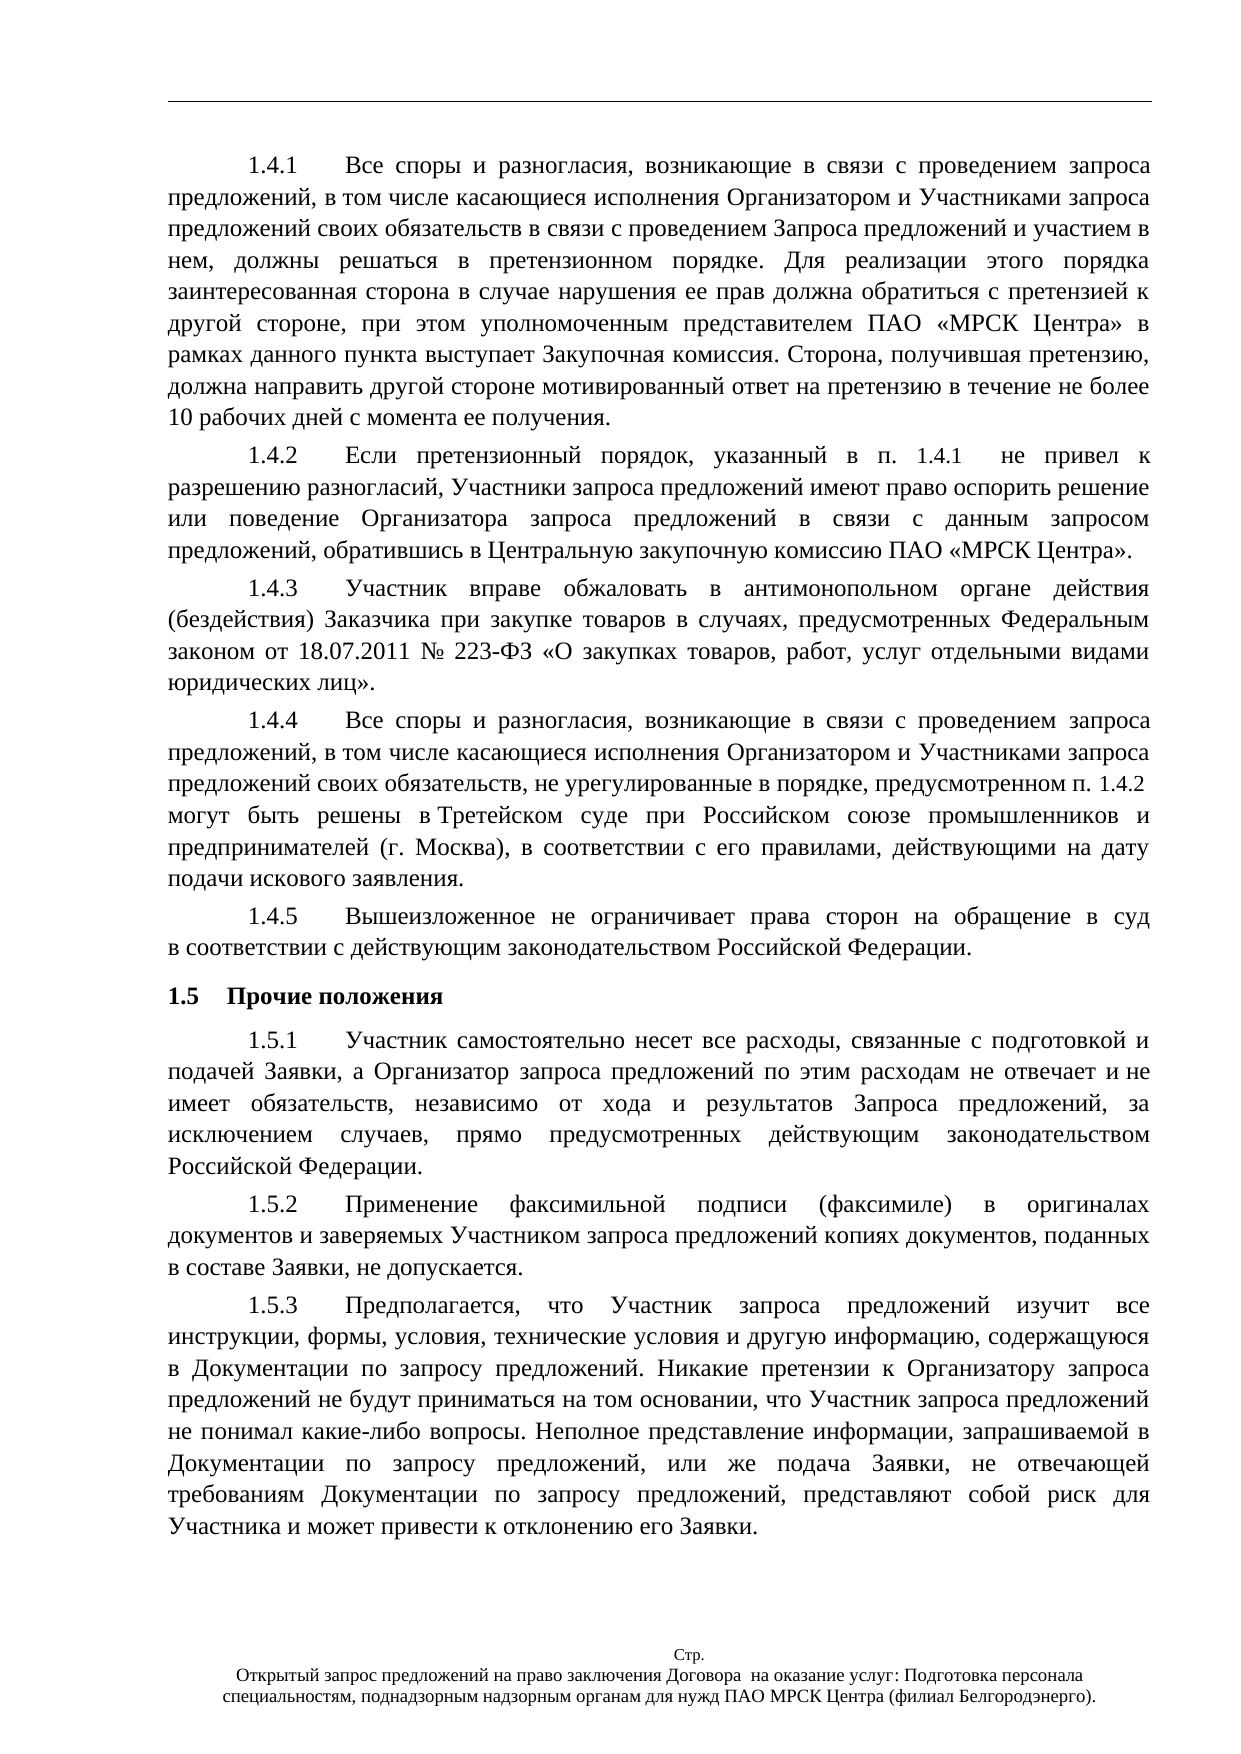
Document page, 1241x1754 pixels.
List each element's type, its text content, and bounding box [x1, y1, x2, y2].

list Все споры и разногласия, возникающие в связи с проведением запроса предложений, в том числе касающиеся исполнения Организатором и Участниками запроса предложений своих обязательств, не урегулированные в порядке, предусмотренном п. 1.4.2 могут быть решены в Третейском суде при Российском союзе промышленников и предпринимателей (г. Москва), в соответствии с его правилами, действующими на дату подачи искового заявления. [168, 705, 1150, 892]
list Предполагается, что Участник запроса предложений изучит все инструкции, формы, условия, технические условия и другую информацию, содержащуюся в Документации по запросу предложений. Никакие претензии к Организатору запроса предложений не будут приниматься на том основании, что Участник запроса предложений не понимал какие-либо вопросы. Неполное представление информации, запрашиваемой в Документации по запросу предложений, или же подача Заявки, не отвечающей требованиям Документации по запросу предложений, представляют собой риск для Участника и может привести к отклонению его Заявки. [168, 1290, 1150, 1539]
subtitle Прочие положения [168, 981, 1152, 1009]
list Участник самостоятельно несет все расходы, связанные с подготовкой и подачей Заявки, а Организатор запроса предложений по этим расходам не отвечает и не имеет обязательств, независимо от хода и результатов Запроса предложений, за исключением случаев, прямо предусмотренных действующим законодательством Российской Федерации. [168, 1025, 1150, 1180]
list Участник вправе обжаловать в антимонопольном органе действия (бездействия) Заказчика при закупке товаров в случаях, предусмотренных Федеральным законом от 18.07.2011 № 223-ФЗ «О закупках товаров, работ, услуг отдельными видами юридических лиц». [168, 573, 1150, 696]
list Вышеизложенное не ограничивает права сторон на обращение в суд в соответствии с действующим законодательством Российской Федерации. [168, 901, 1150, 961]
list Применение факсимильной подписи (факсимиле) в оригиналах документов и заверяемых Участником запроса предложений копиях документов, поданных в составе Заявки, не допускается. [168, 1189, 1150, 1281]
list Если претензионный порядок, указанный в п. 1.4.1 не привел к разрешению разногласий, Участники запроса предложений имеют право оспорить решение или поведение Организатора запроса предложений в связи с данным запросом предложений, обратившись в Центральную закупочную комиссию ПАО «МРСК Центра». [168, 440, 1150, 564]
list Все споры и разногласия, возникающие в связи с проведением запроса предложений, в том числе касающиеся исполнения Организатором и Участниками запроса предложений своих обязательств в связи с проведением Запроса предложений и участием в нем, должны решаться в претензионном порядке. Для реализации этого порядка заинтересованная сторона в случае нарушения ее прав должна обратиться с претензией к другой стороне, при этом уполномоченным представителем ПАО «МРСК Центра» в рамках данного пункта выступает Закупочная комиссия. Сторона, получившая претензию, должна направить другой стороне мотивированный ответ на претензию в течение не более 10 рабочих дней с момента ее получения. [168, 150, 1150, 431]
